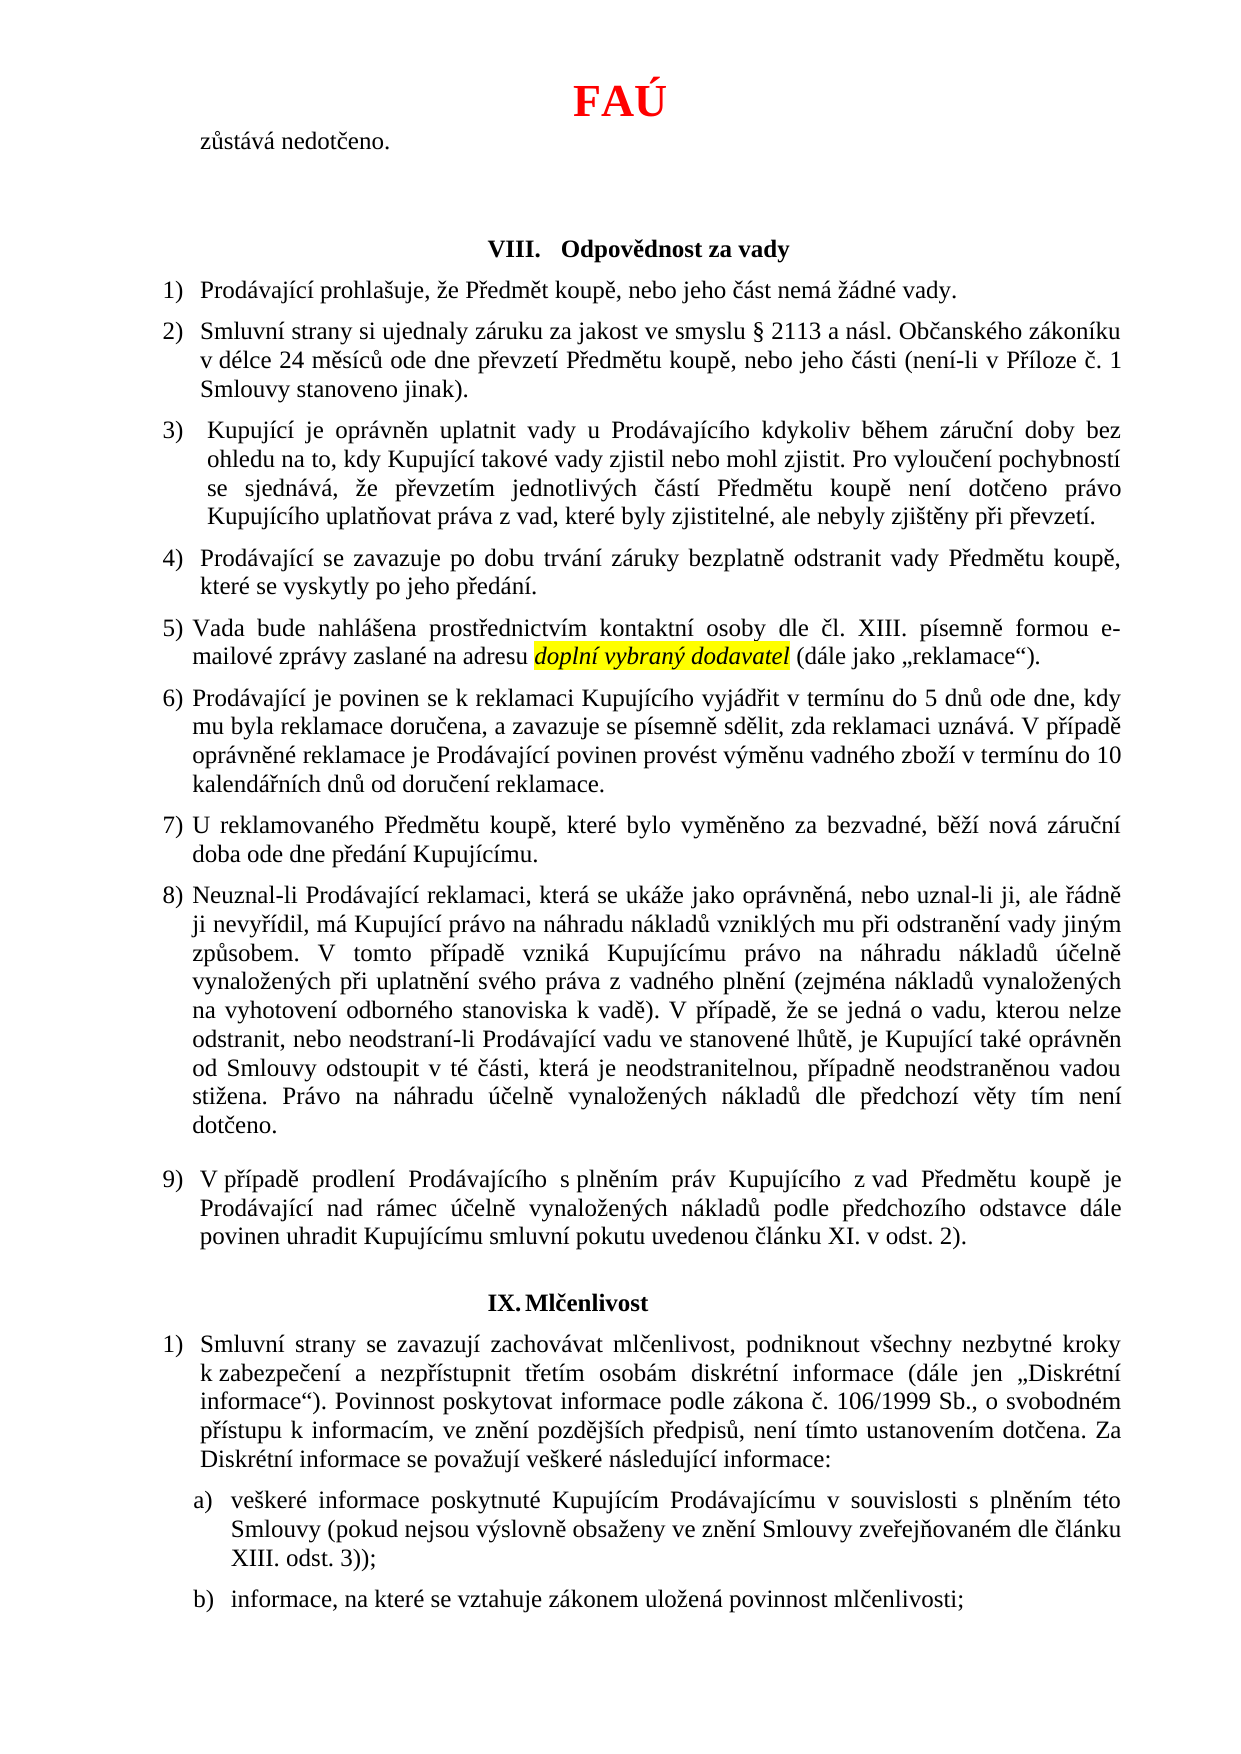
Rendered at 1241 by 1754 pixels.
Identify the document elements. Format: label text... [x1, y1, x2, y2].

subtitle V případě prodlení Prodávajícího s plněním práv Kupujícího z vad Předmětu koupě je Prodávající nad rámec účelně vynaložených nákladů podle předchozího odstavce dále povinen uhradit Kupujícímu smluvní pokutu uvedenou článku XI. v odst. 2). [162, 1164, 1122, 1250]
subtitle veškeré informace poskytnuté Kupujícím Prodávajícímu v souvislosti s plněním této Smlouvy (pokud nejsou výslovně obsaženy ve znění Smlouvy zveřejňovaném dle článku XIII. odst. 3)); [193, 1485, 1122, 1571]
subtitle Neuznal-li Prodávající reklamaci, která se ukáže jako oprávněná, nebo uznal-li ji, ale řádně ji nevyřídil, má Kupující právo na náhradu nákladů vzniklých mu při odstranění vady jiným způsobem. V tomto případě vzniká Kupujícímu právo na náhradu nákladů účelně vynaložených při uplatnění svého práva z vadného plnění (zejména nákladů vynaložených na vyhotovení odborného stanoviska k vadě). V případě, že se jedná o vadu, kterou nelze odstranit, nebo neodstraní-li Prodávající vadu ve stanovené lhůtě, je Kupující také oprávněn od Smlouvy odstoupit v té části, která je neodstranitelnou, případně neodstraněnou vadou stižena. Právo na náhradu účelně vynaložených nákladů dle předchozí věty tím není dotčeno. [162, 880, 1122, 1139]
subtitle Smluvní strany si ujednaly záruku za jakost ve smyslu § násl. Občanského zákoníku v délce 24 měsíců ode dne převzetí Předmětu koupě, nebo jeho části (není-li v Příloze č. 1 Smlouvy stanoveno jinak). [162, 316, 1122, 403]
subtitle Prodávající prohlašuje, že Předmět koupě, nebo jeho část nemá žádné vady. [162, 275, 1122, 304]
subtitle Kupující je oprávněn uplatnit vady u Prodávajícího kdykoliv během záruční doby bez ohledu na to, kdy Kupující takové vady zjistil nebo mohl zjistit. Pro vyloučení pochybností se sjednává, že převzetím jednotlivých částí Předmětu koupě není dotčeno právo Kupujícího uplatňovat práva z vad, které byly zjistitelné, ale nebyly zjištěny při převzetí. [162, 415, 1122, 530]
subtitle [162, 126, 1122, 155]
subtitle Prodávající je povinen se k reklamaci Kupujícího vyjádřit v termínu do 5 dnů ode dne, kdy mu byla reklamace doručena, a zavazuje se písemně sdělit, zda reklamaci uznává. V případě oprávněné reklamace je Prodávající povinen provést výměnu vadného zboží v termínu do 10 kalendářních dnů od doručení reklamace. [162, 683, 1122, 798]
subtitle Smluvní strany se zavazují zachovávat mlčenlivost, podniknout všechny nezbytné kroky k zabezpečení a nezpřístupnit třetím osobám diskrétní informace (dále jen „Diskrétní informace“). Povinnost poskytovat informace podle zákona č. 106/1999 Sb., o svobodném přístupu k informacím, ve znění pozdějších předpisů, není tímto ustanovením dotčena. Za Diskrétní informace se považují veškeré následující informace: [162, 1329, 1122, 1473]
subtitle Mlčenlivost [487, 1288, 1122, 1316]
subtitle U reklamovaného Předmětu koupě, které bylo vyměněno za bezvadné, běží nová záruční doba ode dne předání Kupujícímu. [162, 810, 1122, 868]
subtitle informace, na které se vztahuje zákonem uložená povinnost mlčenlivosti; [193, 1584, 1122, 1613]
subtitle Vada bude nahlášena prostřednictvím kontaktní osoby dle čl. XIII. písemně formou e-mailové zprávy zaslané na adresu doplní vybraný dodavatel (dále jako „reklamace“). [162, 613, 1122, 670]
subtitle Prodávající se zavazuje po dobu trvání záruky bezplatně odstranit vady Předmětu koupě, které se vyskytly po jeho předání. [162, 543, 1122, 600]
subtitle Odpovědnost za vady [487, 234, 1122, 263]
